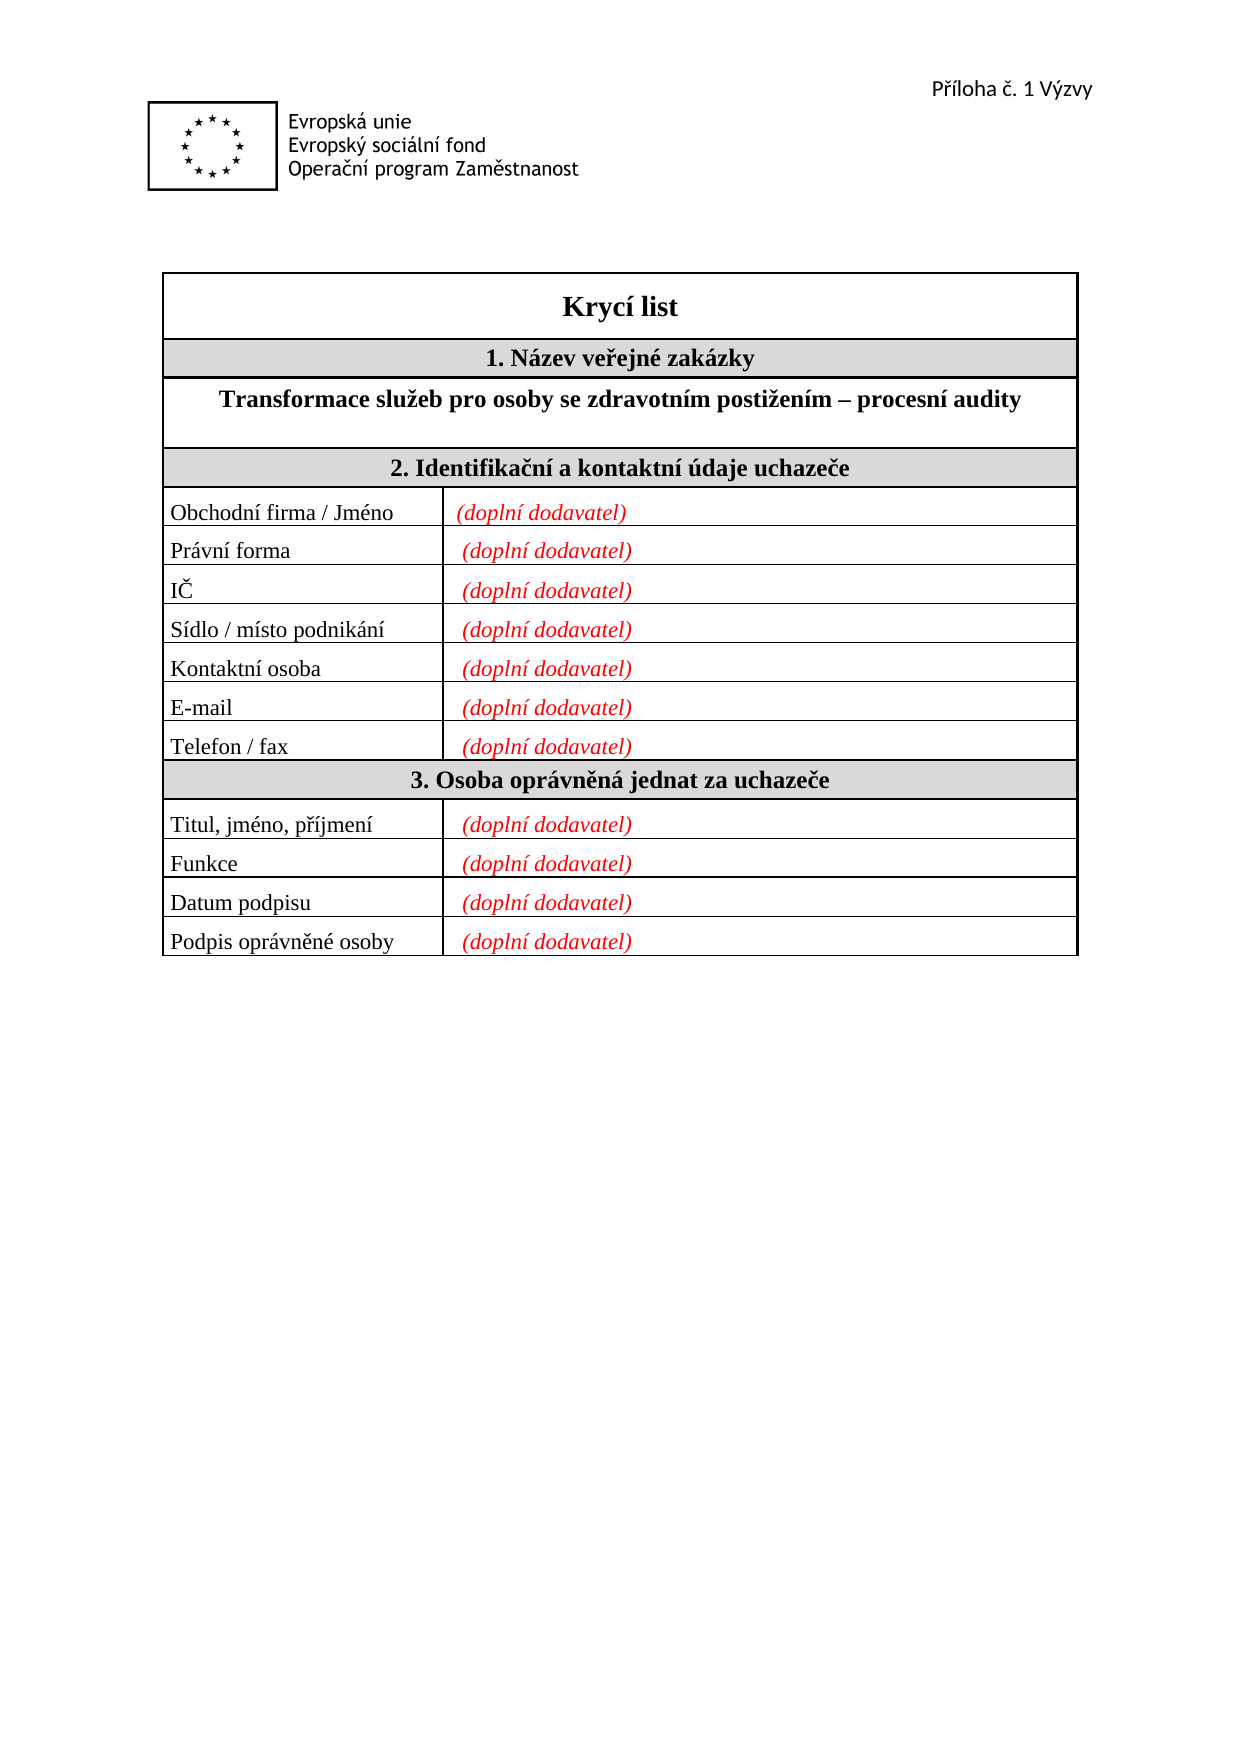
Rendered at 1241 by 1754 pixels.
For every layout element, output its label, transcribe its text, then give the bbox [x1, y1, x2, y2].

table_cell Podpis oprávněné osoby [164, 917, 442, 954]
table_cell (doplní dodavatel) [444, 604, 1076, 642]
table_cell (doplní dodavatel) [444, 878, 1076, 916]
table_cell 3. Osoba oprávněná jednat za uchazeče [164, 761, 1076, 798]
table_cell (doplní dodavatel) [444, 721, 1076, 759]
table_cell (doplní dodavatel) [444, 682, 1076, 720]
table_cell (doplní dodavatel) [444, 800, 1076, 837]
table_cell (doplní dodavatel) [444, 488, 1076, 525]
table_cell (doplní dodavatel) [444, 917, 1076, 954]
table_cell 2. Identifikační a kontaktní údaje uchazeče [164, 449, 1076, 486]
table_cell Kontaktní osoba [164, 643, 442, 681]
table_cell 1. Název veřejné zakázky [164, 340, 1076, 376]
picture [147, 101, 579, 191]
table_cell (doplní dodavatel) [444, 526, 1076, 564]
table_cell Funkce [164, 839, 442, 876]
table_header Krycí list [164, 274, 1076, 337]
table_cell E-mail [164, 682, 442, 720]
table_cell IČ [164, 565, 442, 603]
table_cell Sídlo / místo podnikání [164, 604, 442, 642]
table_cell Právní forma [164, 526, 442, 564]
table_cell (doplní dodavatel) [444, 643, 1076, 681]
table_cell (doplní dodavatel) [444, 839, 1076, 876]
table_cell Obchodní firma / Jméno [164, 488, 442, 525]
table_cell Telefon / fax [164, 721, 442, 759]
table_cell (doplní dodavatel) [444, 565, 1076, 603]
table_cell Datum podpisu [164, 878, 442, 916]
table_cell Transformace služeb pro osoby se zdravotním postižením – procesní audity [164, 379, 1076, 447]
table_cell Titul, jméno, příjmení [164, 800, 442, 837]
